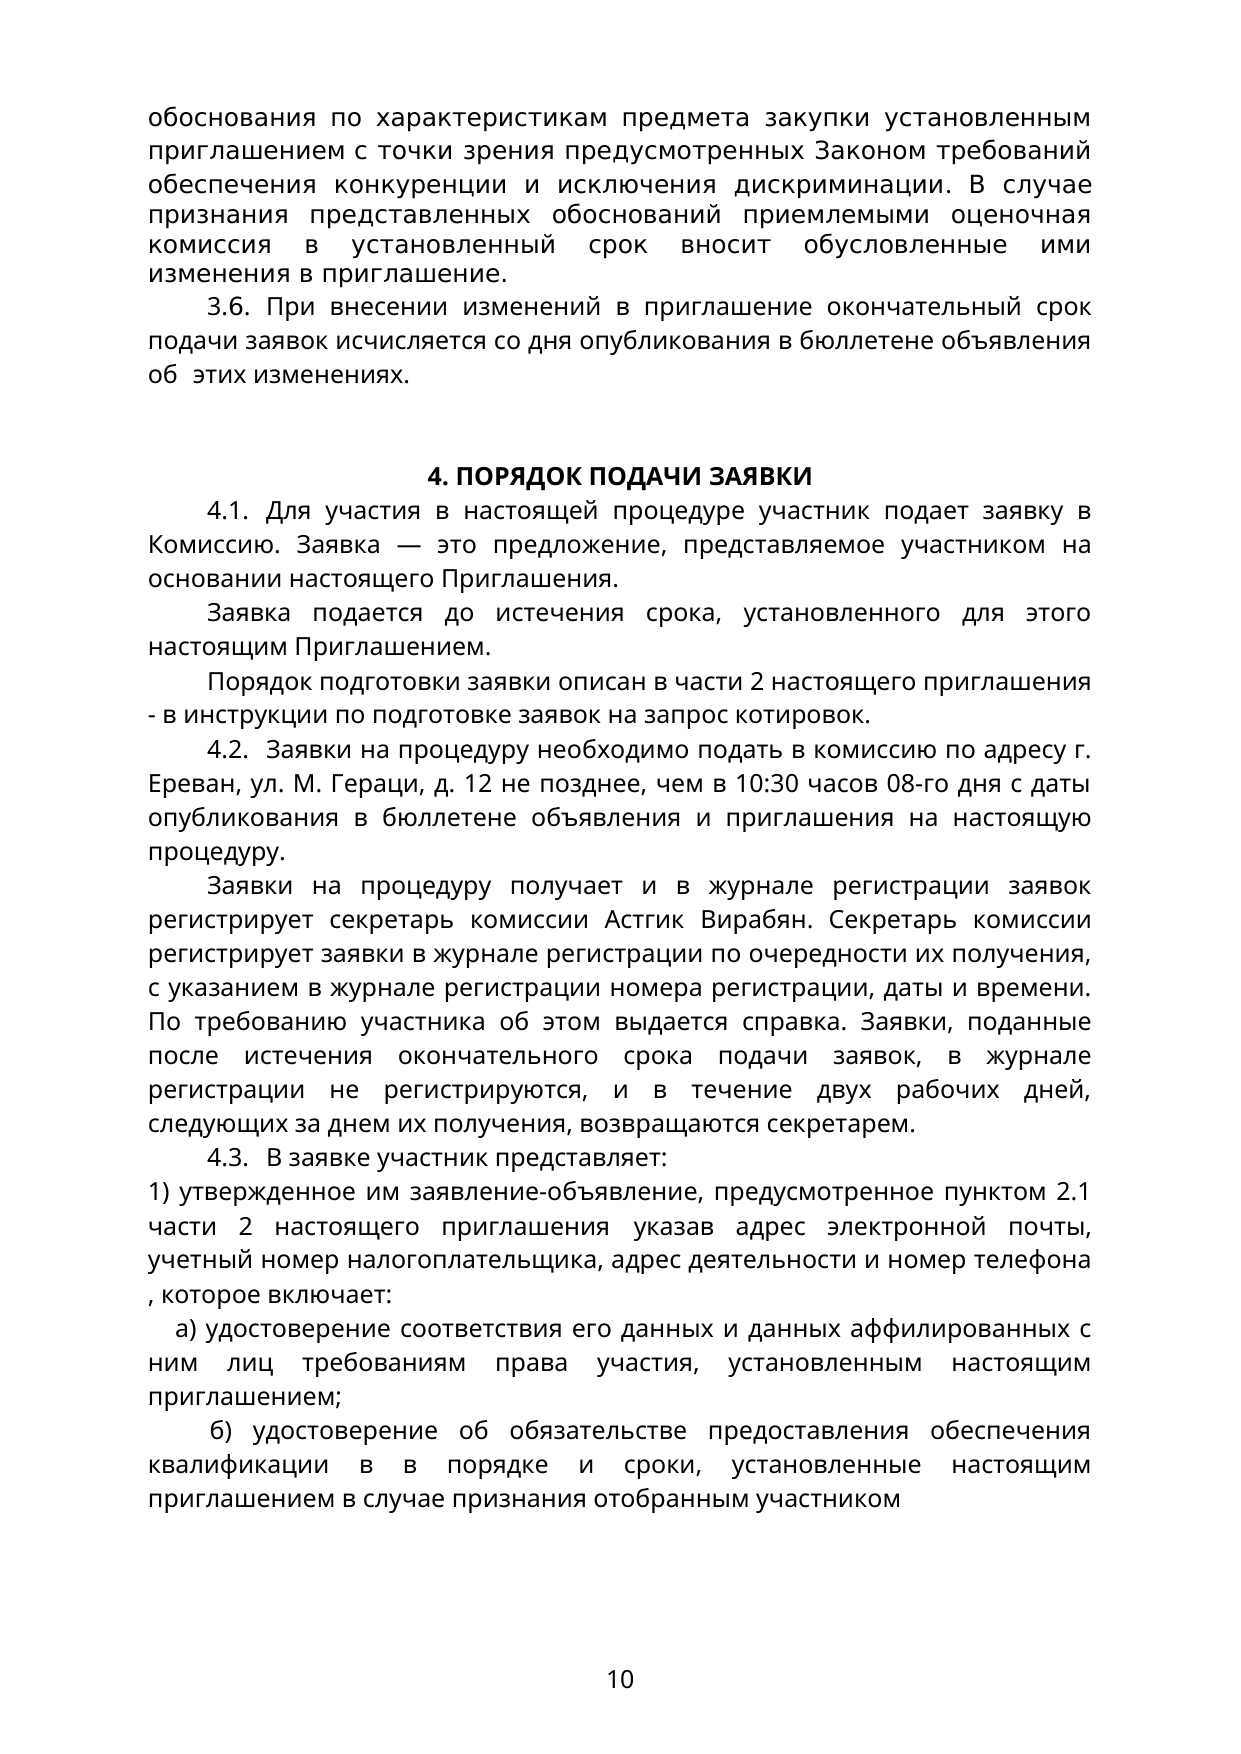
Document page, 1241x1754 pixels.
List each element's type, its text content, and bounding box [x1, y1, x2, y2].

text Заявка подается до истечения срока, установленного для этого настоящим Приглашением. [148, 595, 1092, 663]
text Порядок подготовки заявки описан в части 2 настоящего приглашения - в инструкции по подготовке заявок на запрос котировок. [148, 663, 1092, 731]
text б) удостоверение об обязательстве предоставления обеспечения квалификации в в порядке и сроки, установленные настоящим приглашением в случае признания отобранным участником [148, 1412, 1092, 1515]
text Заявки на процедуру получает и в журнале регистрации заявок регистрирует секретарь комиссии Астгик Вирабян. Секретарь комиссии регистрирует заявки в журнале регистрации по очередности их получения, с указанием в журнале регистрации номера регистрации, даты и времени. По требованию участника об этом выдается справка. Заявки, поданные после истечения окончательного срока подачи заявок, в журнале регистрации не регистрируются, и в течение двух рабочих дней, следующих за днем их получения, возвращаются секретарем. [148, 867, 1092, 1140]
text 4.1. Для участия в настоящей процедуре участник подает заявку в Комиссию. Заявка — это предложение, представляемое участником на основании настоящего Приглашения. [148, 493, 1092, 595]
text 3.6. При внесении изменений в приглашение окончательный срок подачи заявок исчисляется со дня опубликования в бюллетене объявления об этих изменениях. [148, 288, 1092, 391]
text 4.2. Заявки на процедуру необходимо подать в комиссию по адресу г. Ереван, ул. М. Гераци, д. 12 не позднее, чем в 10:30 часов 08-го дня с даты опубликования в бюллетене объявления и приглашения на настоящую процедуру. [148, 731, 1092, 867]
text 4.3. В заявке участник представляет: [148, 1140, 1092, 1174]
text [148, 103, 1092, 288]
text а) удостоверение соответствия его данных и данных аффилированных с ним лиц требованиям права участия, установленным настоящим приглашением; [148, 1310, 1092, 1412]
text 4. ПОРЯДОК ПОДАЧИ ЗАЯВКИ [148, 459, 1092, 493]
text 1) утвержденное им заявление-объявление, предусмотренное пунктом 2.1 части 2 настоящего приглашения указав адрес электронной почты, учетный номер налогоплательщика, адрес деятельности и номер телефона , которое включает: [148, 1174, 1092, 1310]
